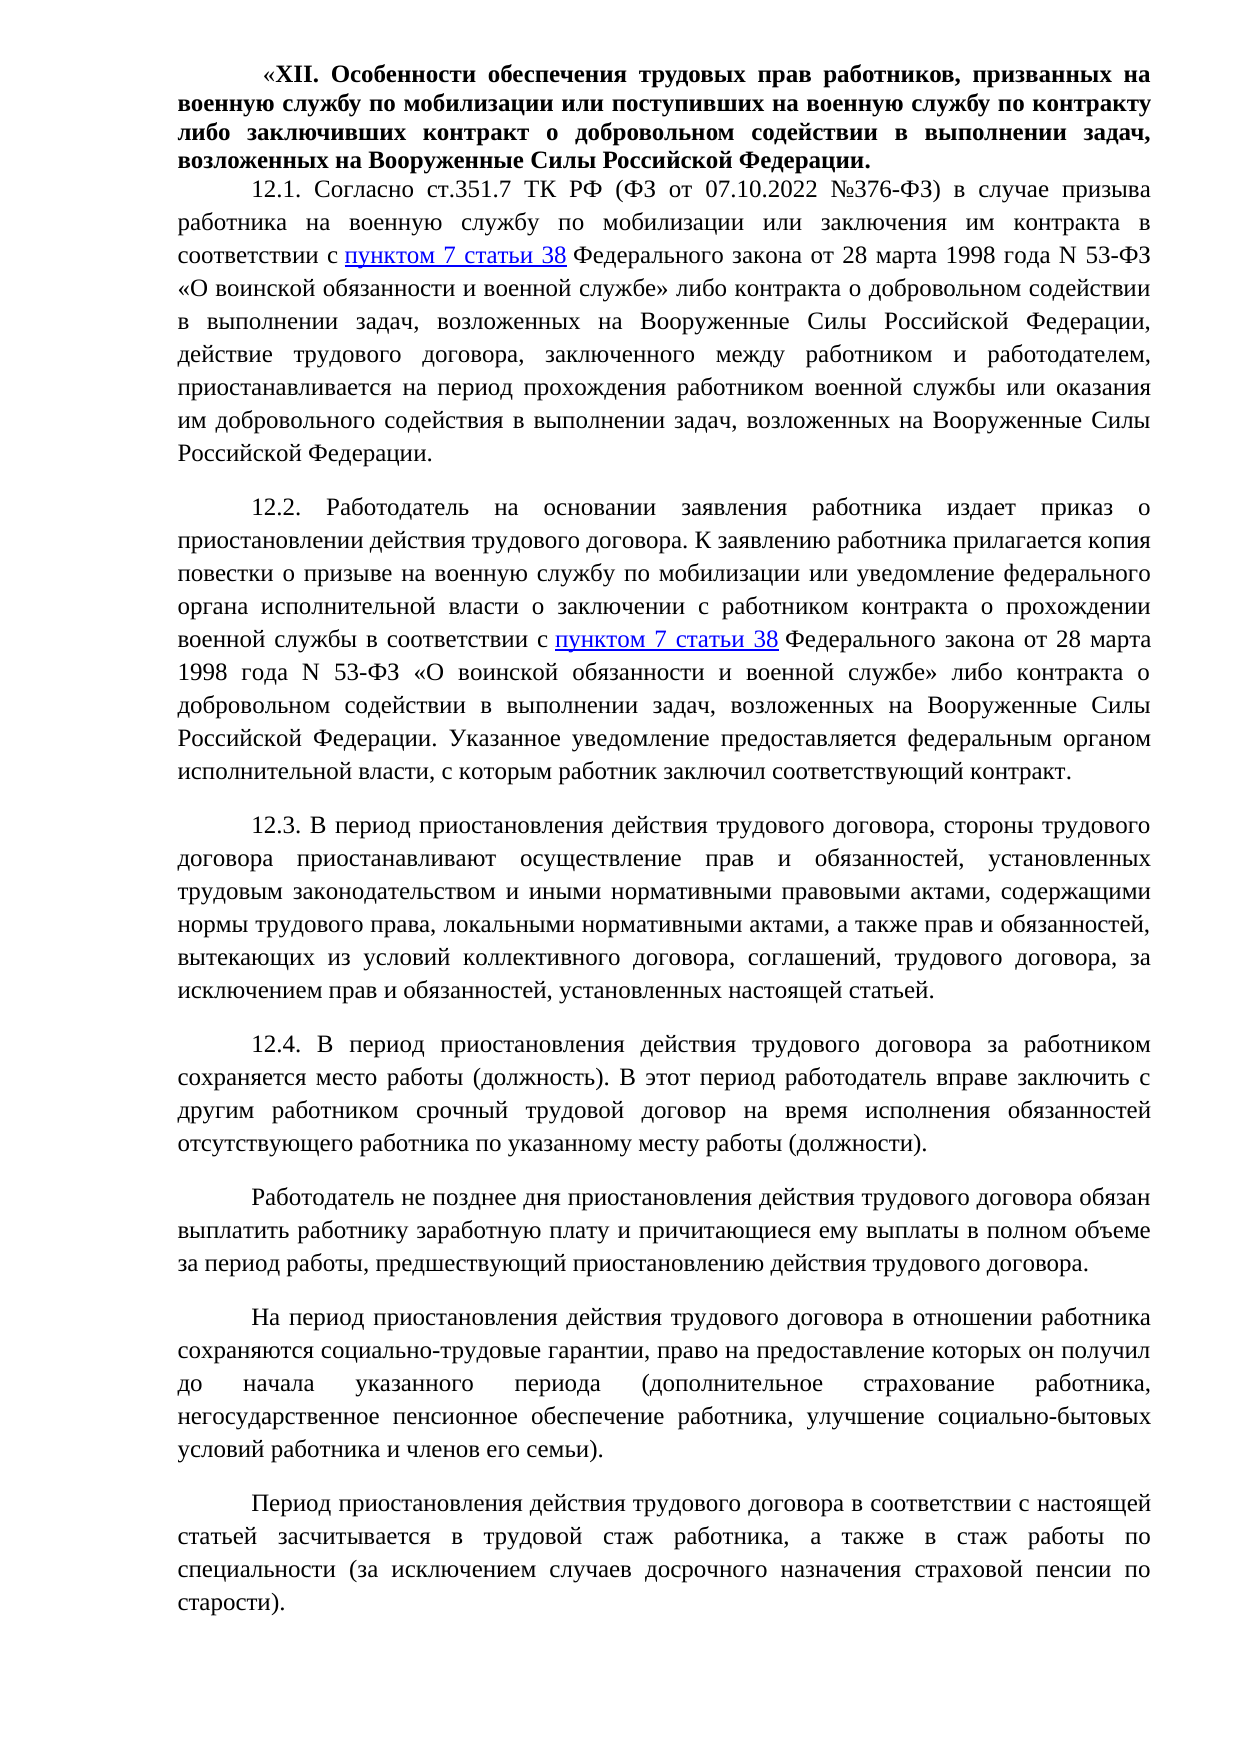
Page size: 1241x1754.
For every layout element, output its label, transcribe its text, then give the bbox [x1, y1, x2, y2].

text 12.1. Согласно ст.351.7 ТК РФ (ФЗ от 07.10.2022 №376-ФЗ) в случае призыва работника на военную службу по мобилизации или заключения им контракта в соответствии с пунктом 7 статьи 38 Федерального закона от 28 марта 1998 года N 53-ФЗ «О воинской обязанности и военной службе» либо контракта о добровольном содействии в выполнении задач, возложенных на Вооруженные Силы Российской Федерации, действие трудового договора, заключенного между работником и работодателем, приостанавливается на период прохождения работником военной службы или оказания им добровольного содействия в выполнении задач, возложенных на Вооруженные Силы Российской Федерации. [177, 174, 1152, 467]
text На период приостановления действия трудового договора в отношении работника сохраняются социально-трудовые гарантии, право на предоставление которых он получил до начала указанного периода (дополнительное страхование работника, негосударственное пенсионное обеспечение работника, улучшение социально-бытовых условий работника и членов его семьи). [177, 1302, 1152, 1463]
text Период приостановления действия трудового договора в соответствии с настоящей статьей засчитывается в трудовой стаж работника, а также в стаж работы по специальности (за исключением случаев досрочного назначения страховой пенсии по старости). [177, 1488, 1152, 1616]
text Работодатель не позднее дня приостановления действия трудового договора обязан выплатить работнику заработную плату и причитающиеся ему выплаты в полном объеме за период работы, предшествующий приостановлению действия трудового договора. [177, 1182, 1152, 1277]
text 12.3. В период приостановления действия трудового договора, стороны трудового договора приостанавливают осуществление прав и обязанностей, установленных трудовым законодательством и иными нормативными правовыми актами, содержащими нормы трудового права, локальными нормативными актами, а также прав и обязанностей, вытекающих из условий коллективного договора, соглашений, трудового договора, за исключением прав и обязанностей, установленных настоящей статьей. [177, 810, 1152, 1004]
text 12.2. Работодатель на основании заявления работника издает приказ о приостановлении действия трудового договора. К заявлению работника прилагается копия повестки о призыве на военную службу по мобилизации или уведомление федерального органа исполнительной власти о заключении с работником контракта о прохождении военной службы в соответствии с пунктом 7 статьи 38 Федерального закона от 28 марта 1998 года N 53-ФЗ «О воинской обязанности и военной службе» либо контракта о добровольном содействии в выполнении задач, возложенных на Вооруженные Силы Российской Федерации. Указанное уведомление предоставляется федеральным органом исполнительной власти, с которым работник заключил соответствующий контракт. [177, 492, 1152, 785]
text «XΙΙ. Особенности обеспечения трудовых прав работников, призванных на военную службу по мобилизации или поступивших на военную службу по контракту либо заключивших контракт о добровольном содействии в выполнении задач, возложенных на Вооруженные Силы Российской Федерации. [177, 59, 1152, 174]
text 12.4. В период приостановления действия трудового договора за работником сохраняется место работы (должность). В этот период работодатель вправе заключить с другим работником срочный трудовой договор на время исполнения обязанностей отсутствующего работника по указанному месту работы (должности). [177, 1029, 1152, 1157]
